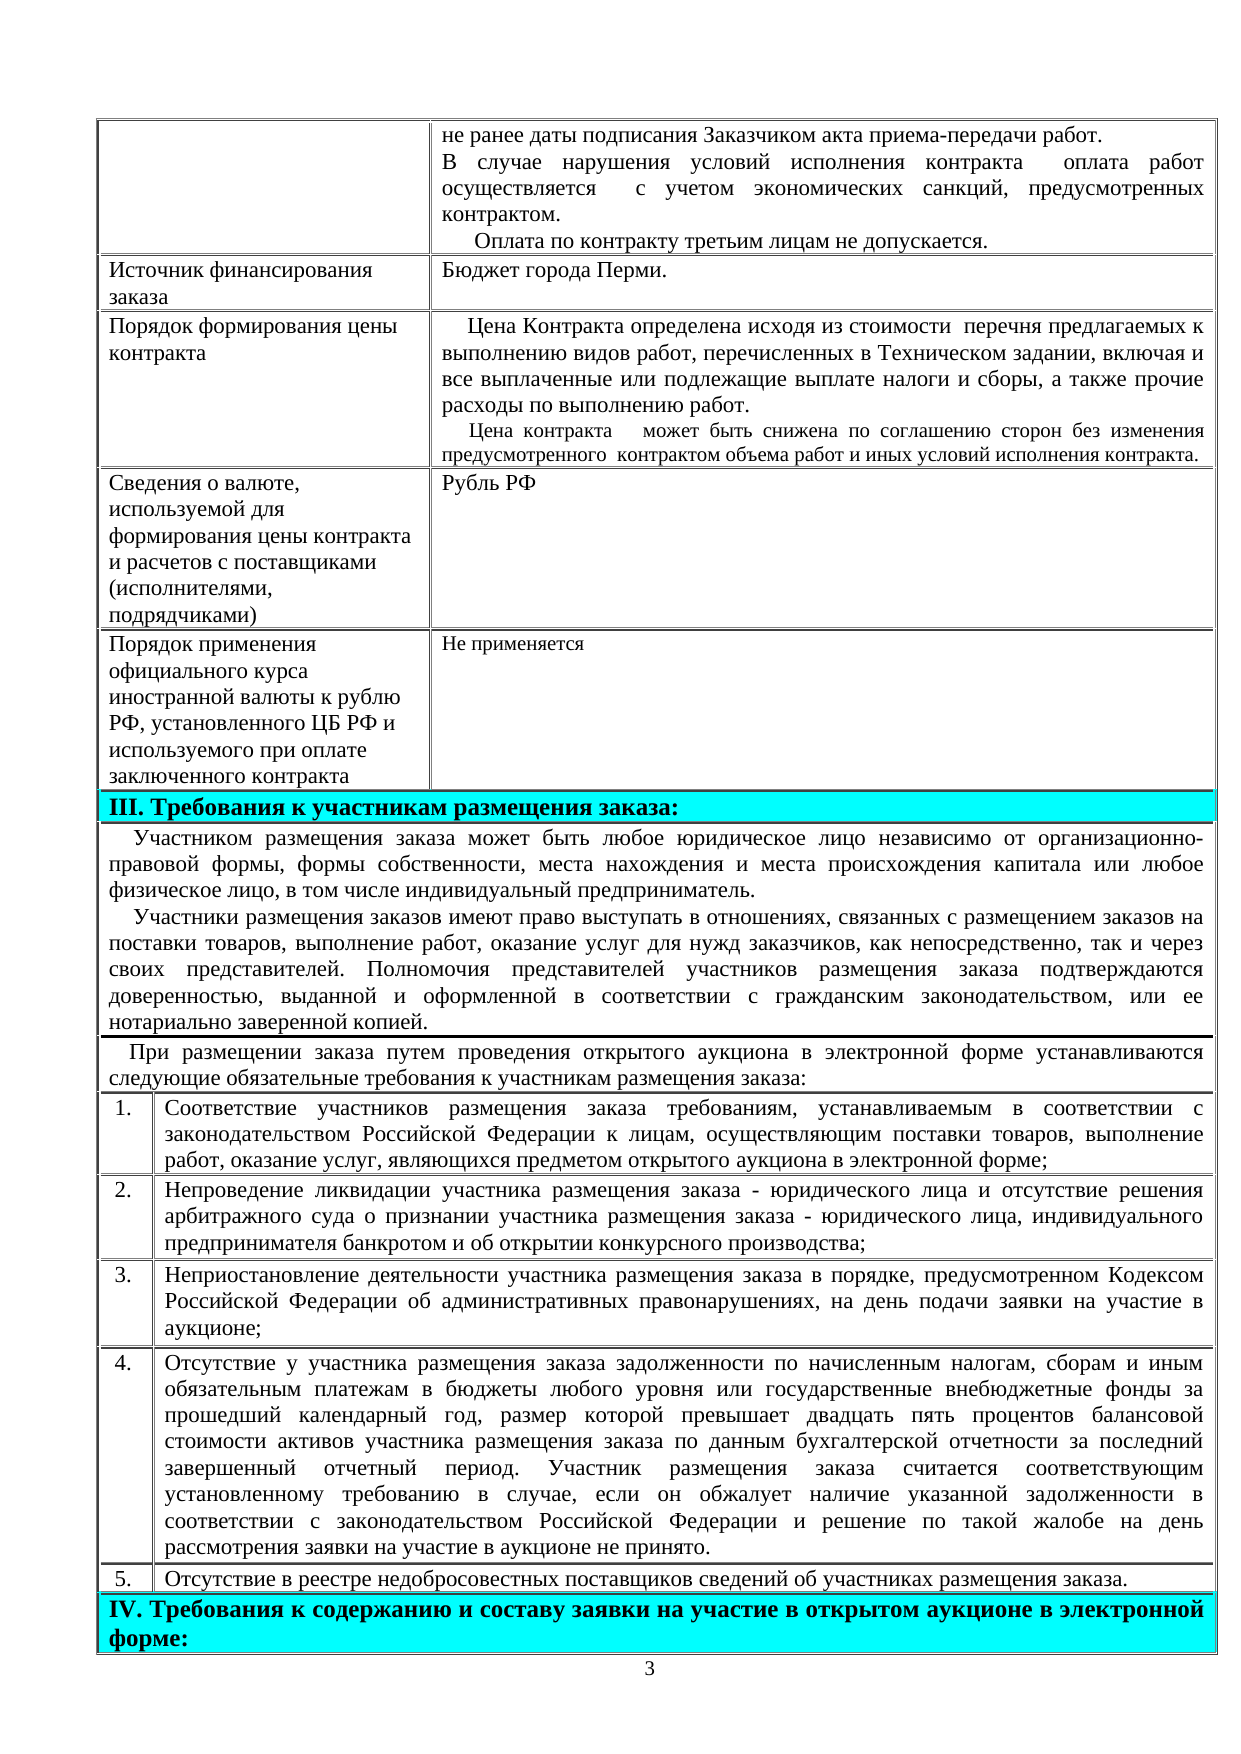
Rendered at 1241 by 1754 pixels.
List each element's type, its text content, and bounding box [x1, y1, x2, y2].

table_cell [99, 1562, 152, 1591]
table_cell IV. Требования к содержанию и составу заявки на участие в открытом аукционе в электронной форме: [99, 1591, 1215, 1652]
table_cell Рубль РФ [432, 466, 1215, 627]
table_cell III. Требования к участникам размещения заказа: [97, 789, 1217, 821]
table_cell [430, 119, 1215, 253]
table_cell [97, 1345, 153, 1562]
table_cell Отсутствие у участника размещения заказа задолженности по начисленным налогам, сборам и иным обязательным платежам в бюджеты любого уровня или государственные внебюджетные фонды за прошедший календарный год, размер которой превышает двадцать пять процентов балансовой стоимости активов участника размещения заказа по данным бухгалтерской отчетности за последний завершенный отчетный период. Участник размещения заказа считается соответствующим установленному требованию в случае, если он обжалует наличие указанной задолженности в соответствии с законодательством Российской Федерации и решение по такой жалобе на день рассмотрения заявки на участие в аукционе не принято. [153, 1345, 1217, 1562]
table_cell [99, 1173, 152, 1258]
table_cell Непроведение ликвидации участника размещения заказа - юридического лица и отсутствие решения арбитражного суда о признании участника размещения заказа - юридического лица, индивидуального предпринимателя банкротом и об открытии конкурсного производства; [155, 1173, 1215, 1258]
table_cell Соответствие участников размещения заказа требованиям, устанавливаемым в соответствии с законодательством Российской Федерации к лицам, осуществляющим поставки товаров, выполнение работ, оказание услуг, являющихся предметом открытого аукциона в электронной форме; [155, 1091, 1217, 1173]
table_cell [99, 121, 430, 253]
table_cell Источник финансирования заказа [99, 253, 429, 309]
table_cell При размещении заказа путем проведения открытого аукциона в электронной форме устанавливаются следующие обязательные требования к участникам размещения заказа: [97, 1035, 1217, 1091]
table_cell Отсутствие в реестре недобросовестных поставщиков сведений об участниках размещения заказа. [155, 1562, 1215, 1591]
table_cell [99, 1258, 152, 1345]
table_cell Порядок формирования цены контракта [99, 309, 429, 466]
table_cell Сведения о валюте, используемой для формирования цены контракта и расчетов с поставщиками (исполнителями, подрядчиками) [99, 466, 429, 627]
table_cell Неприостановление деятельности участника размещения заказа в порядке, предусмотренном Кодексом Российской Федерации об административных правонарушениях, на день подачи заявки на участие в аукционе; [155, 1258, 1215, 1345]
table_cell Порядок применения официального курса иностранной валюты к рублю РФ, установленного ЦБ РФ и используемого при оплате заключенного контракта [99, 627, 429, 788]
table_cell Цена Контракта определена исходя из стоимости перечня предлагаемых к выполнению видов работ, перечисленных в Техническом задании, включая и все выплаченные или подлежащие выплате налоги и сборы, а также прочие расходы по выполнению работ. Цена контракта может быть снижена по соглашению сторон без изменения предусмотренного контрактом объема работ и иных условий исполнения контракта. [432, 309, 1215, 466]
table_cell Бюджет города Перми. [432, 253, 1215, 309]
table_cell Участником размещения заказа может быть любое юридическое лицо независимо от организационно-правовой формы, формы собственности, места нахождения и места происхождения капитала или любое физическое лицо, в том числе индивидуальный предприниматель. Участники размещения заказов имеют право выступать в отношениях, связанных с размещением заказов на поставки товаров, выполнение работ, оказание услуг для нужд заказчиков, как непосредственно, так и через своих представителей. Полномочия представителей участников размещения заказа подтверждаются доверенностью, выданной и оформленной в соответствии с гражданским законодательством, или ее нотариально заверенной копией. [97, 821, 1217, 1034]
table_cell [97, 1091, 152, 1173]
table_cell Не применяется [432, 627, 1215, 788]
